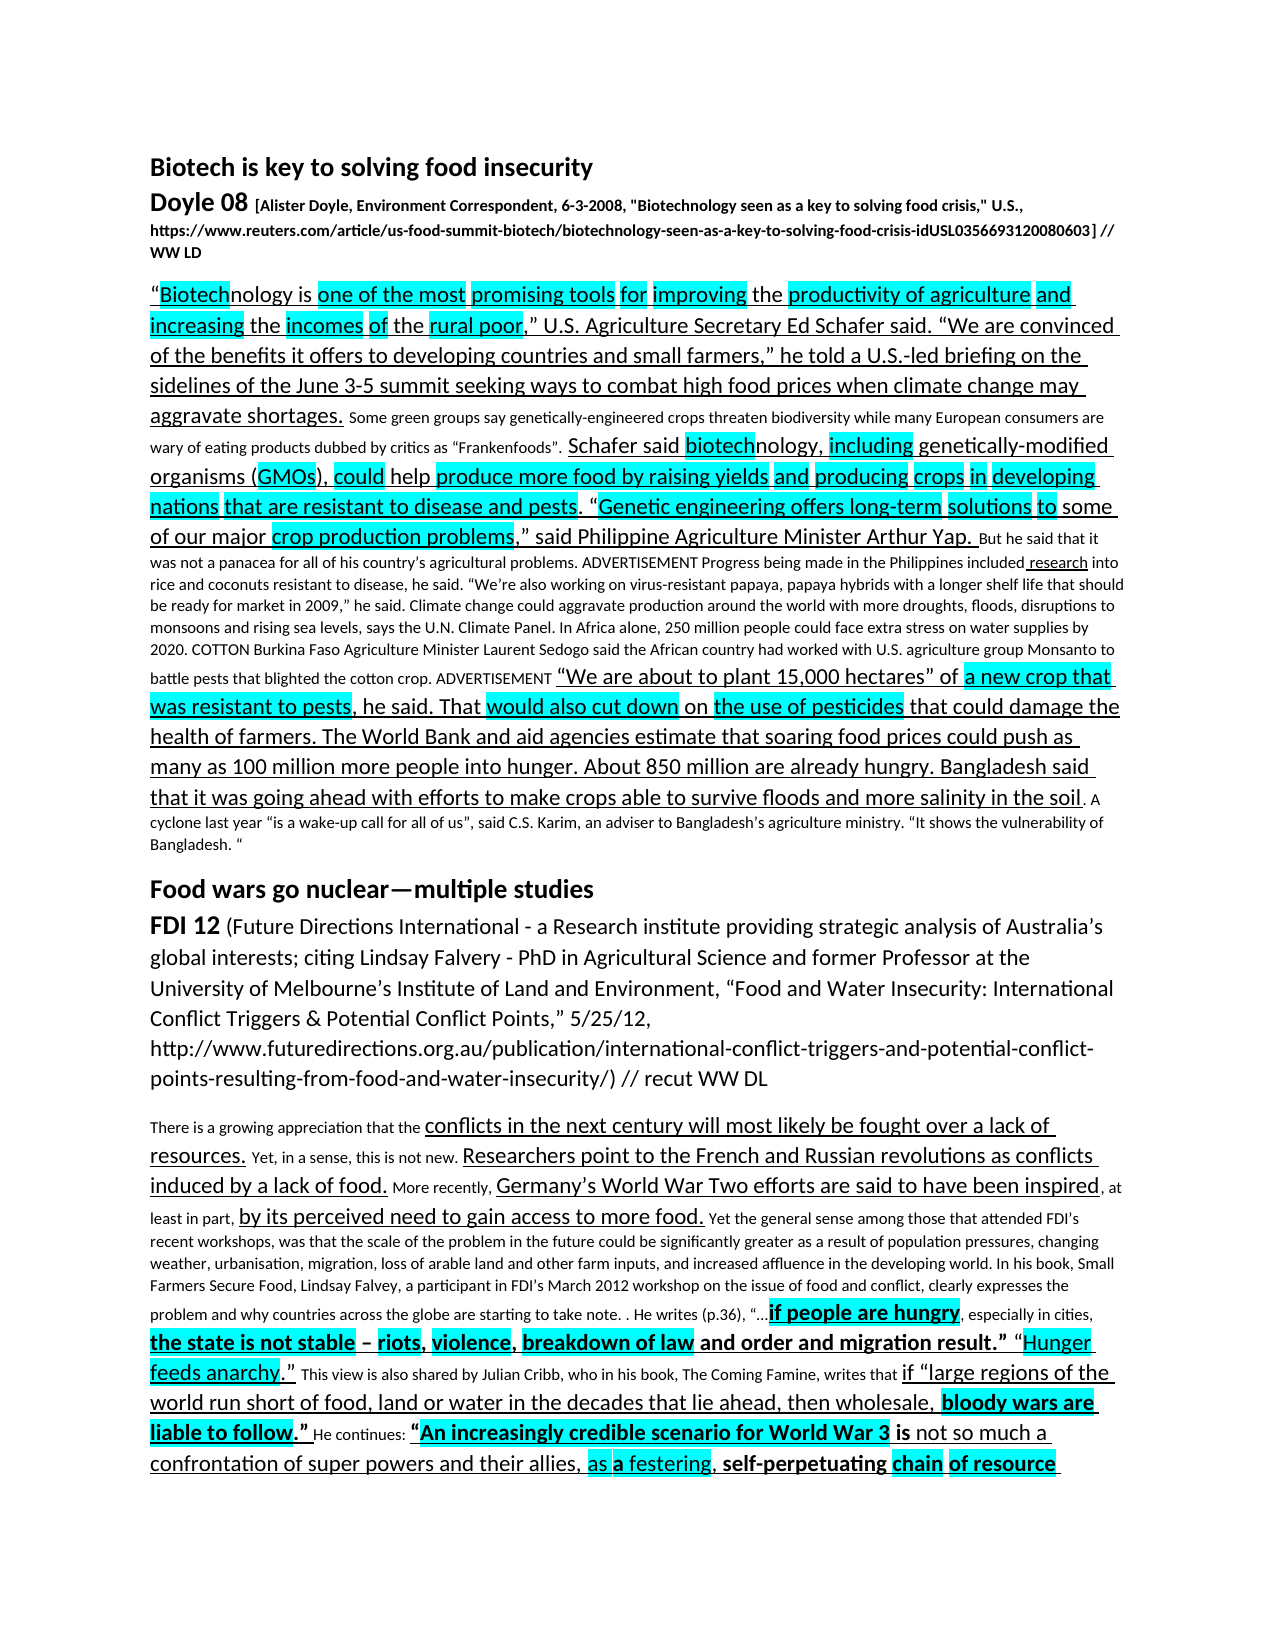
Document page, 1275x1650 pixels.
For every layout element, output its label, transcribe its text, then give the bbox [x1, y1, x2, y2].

text Doyle 08 [Alister Doyle, Environment Correspondent, 6-3-2008, "Biotechnology seen as a key to solving food crisis," U.S., https://www.reuters.com/article/us-food-summit-biotech/biotechnology-seen-as-a-key-to-solving-food-crisis-idUSL0356693120080603] // WW LD [150, 186, 1125, 262]
subtitle Food wars go nuclear—multiple studies [150, 873, 1125, 906]
text “Biotechnology is one of the most promising tools for improving the productivity of agriculture and increasing the incomes of the rural poor,” U.S. Agriculture Secretary Ed Schafer said. “We are convinced of the benefits it offers to developing countries and small farmers,” he told a U.S.-led briefing on the sidelines of the June 3-5 summit seeking ways to combat high food prices when climate change may aggravate shortages. Some green groups say genetically-engineered crops threaten biodiversity while many European consumers are wary of eating products dubbed by critics as “Frankenfoods”. Schafer said biotechnology, including genetically-modified organisms (GMOs), could help produce more food by raising yields and producing crops in developing nations that are resistant to disease and pests. “Genetic engineering offers long-term solutions to some of our major crop production problems,” said Philippine Agriculture Minister Arthur Yap. But he said that it was not a panacea for all of his country’s agricultural problems. ADVERTISEMENT Progress being made in the Philippines included research into rice and coconuts resistant to disease, he said. “We’re also working on virus-resistant papaya, papaya hybrids with a longer shelf life that should be ready for market in 2009,” he said. Climate change could aggravate production around the world with more droughts, floods, disruptions to monsoons and rising sea levels, says the U.N. Climate Panel. In Africa alone, 250 million people could face extra stress on water supplies by 2020. COTTON Burkina Faso Agriculture Minister Laurent Sedogo said the African country had worked with U.S. agriculture group Monsanto to battle pests that blighted the cotton crop. ADVERTISEMENT “We are about to plant 15,000 hectares” of a new crop that was resistant to pests, he said. That would also cut down on the use of pesticides that could damage the health of farmers. The World Bank and aid agencies estimate that soaring food prices could push as many as 100 million more people into hunger. About 850 million are already hungry. Bangladesh said that it was going ahead with efforts to make crops able to survive floods and more salinity in the soil. A cyclone last year “is a wake-up call for all of us”, said C.S. Karim, an adviser to Bangladesh’s agriculture ministry. “It shows the vulnerability of Bangladesh. “ [150, 281, 1125, 854]
subtitle Biotech is key to solving food insecurity [150, 150, 1125, 183]
text FDI 12 (Future Directions International - a Research institute providing strategic analysis of Australia’s global interests; citing Lindsay Falvery - PhD in Agricultural Science and former Professor at the University of Melbourne’s Institute of Land and Environment, “Food and Water Insecurity: International Conflict Triggers & Potential Conflict Points,” 5/25/12, http://www.futuredirections.org.au/publication/international-conflict-triggers-and-potential-conflict-points-resulting-from-food-and-water-insecurity/) // recut WW DL [150, 908, 1125, 1092]
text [150, 1111, 1125, 1477]
